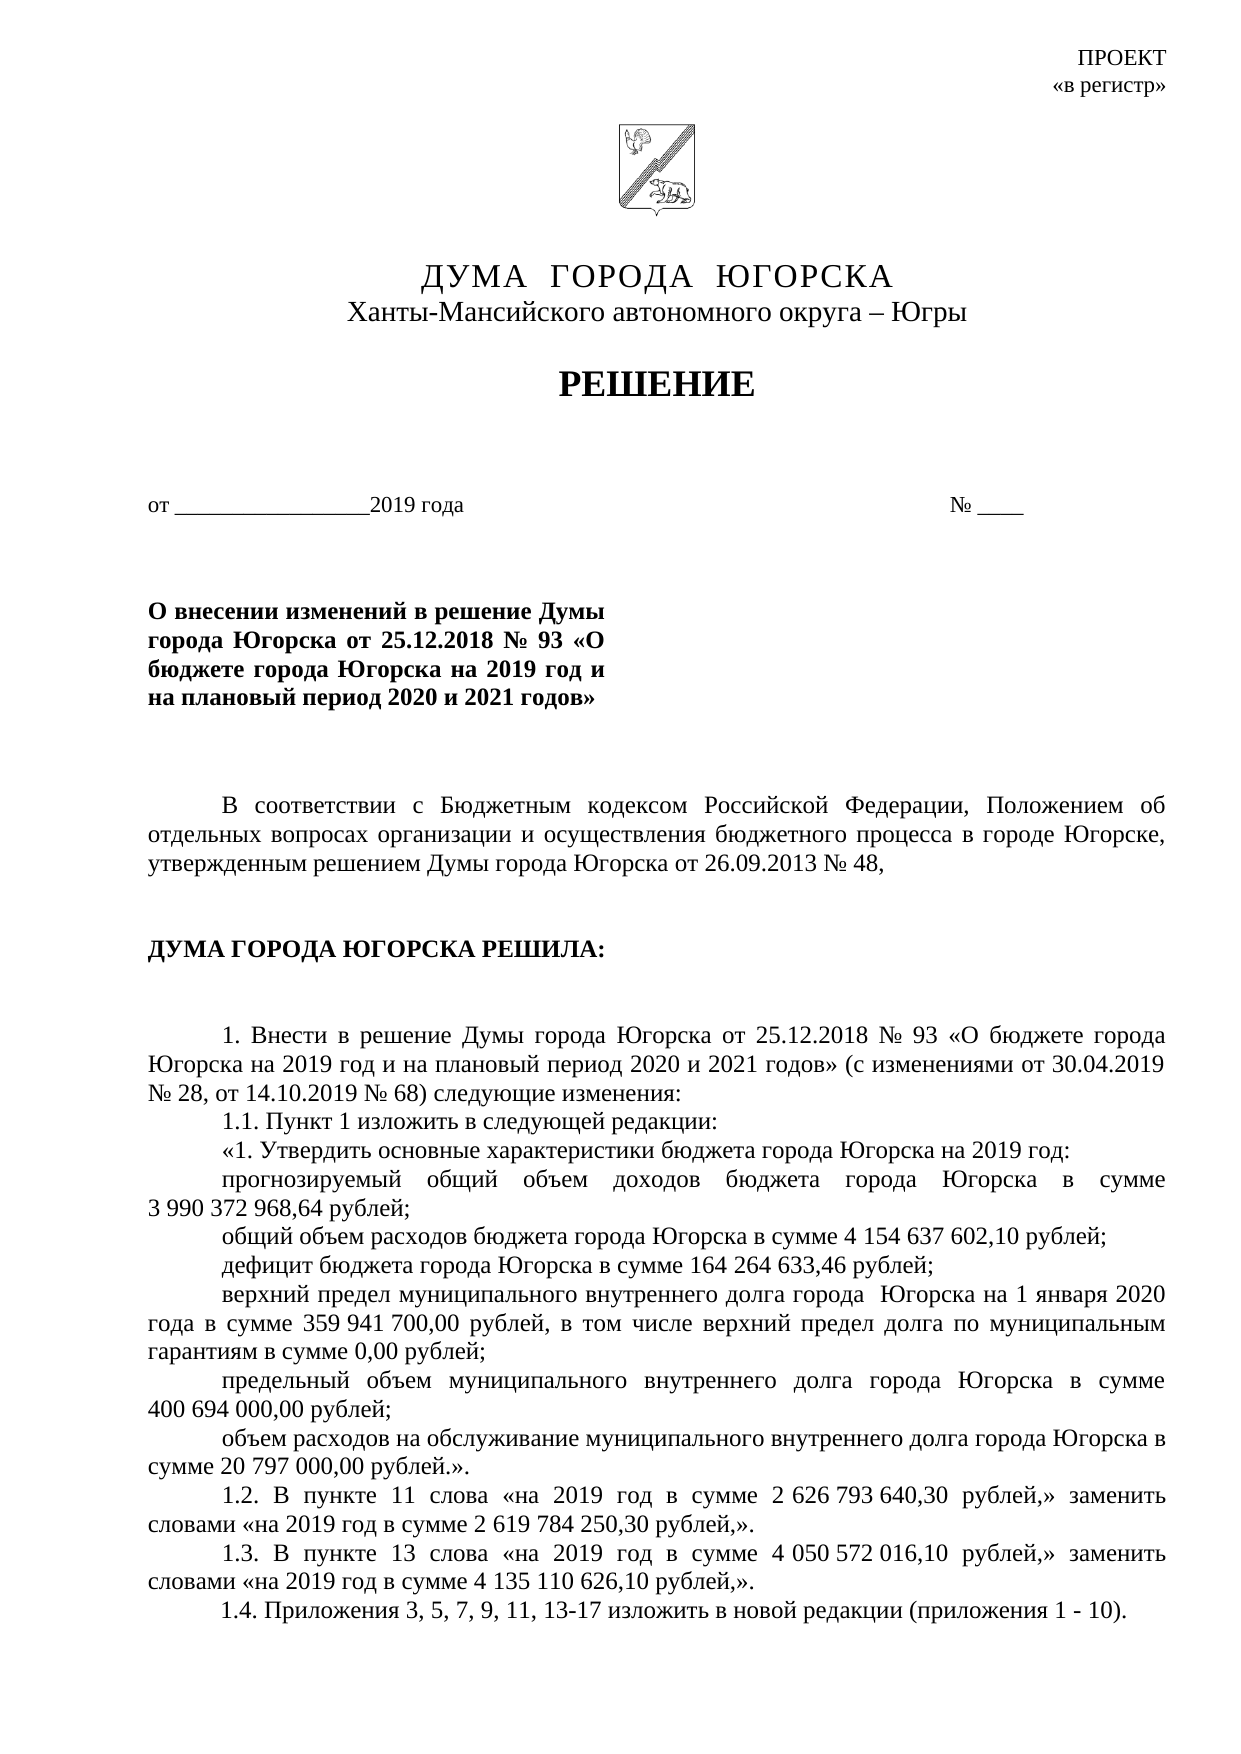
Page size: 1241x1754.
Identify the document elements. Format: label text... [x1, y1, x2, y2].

text верхний предел муниципального внутреннего долга города Югорска на 1 января 2020 года в сумме 359 941 700,00 рублей, в том числе верхний предел долга по муниципальным гарантиям в сумме 0,00 рублей; [148, 1279, 1166, 1365]
text Ханты-Мансийского автономного округа – Югры [148, 294, 1166, 328]
text О внесении изменений в решение Думы города Югорска от 25.12.2018 № 93 «О бюджете города Югорска на 2019 год и на плановый период 2020 и 2021 годов» [148, 596, 605, 711]
text от _________________2019 года № ____ [148, 491, 1166, 517]
text дефицит бюджета города Югорска в сумме 164 264 633,46 рублей; [148, 1250, 1166, 1279]
text общий объем расходов бюджета города Югорска в сумме 4 154 637 602,10 рублей; [148, 1221, 1166, 1250]
text 1. Внести в решение Думы города Югорска от 25.12.2018 № 93 «О бюджете города Югорска на 2019 год и на плановый период 2020 и 2021 годов» (с изменениями от 30.04.2019 № 28, от 14.10.2019 № 68) следующие изменения: [148, 1020, 1166, 1106]
text прогнозируемый общий объем доходов бюджета города Югорска в сумме 3 990 372 968,64 рублей; [148, 1164, 1166, 1221]
text ПРОЕКТ [148, 44, 1166, 71]
text 1.3. В пункте 13 слова «на 2019 год в сумме 4 050 572 016,10 рублей,» заменить словами «на 2019 год в сумме 4 135 110 626,10 рублей,». [148, 1538, 1166, 1595]
text 1.2. В пункте 11 слова «на 2019 год в сумме 2 626 793 640,30 рублей,» заменить словами «на 2019 год в сумме 2 619 784 250,30 рублей,». [148, 1480, 1166, 1538]
subtitle ДУМА ГОРОДА ЮГОРСКА [148, 256, 1166, 294]
text предельный объем муниципального внутреннего долга города Югорска в сумме 400 694 000,00 рублей; [148, 1365, 1166, 1423]
text объем расходов на обслуживание муниципального внутреннего долга города Югорска в сумме 20 797 000,00 рублей.». [148, 1423, 1166, 1480]
text 1.4. Приложения 3, 5, 7, 9, 11, 13-17 изложить в новой редакции (приложения 1 - 10). [148, 1595, 1164, 1624]
text РЕШЕНИЕ [148, 361, 1166, 404]
text 1.1. Пункт 1 изложить в следующей редакции: [148, 1106, 1166, 1135]
picture [618, 123, 696, 218]
text «в регистр» [148, 71, 1166, 97]
text В соответствии с Бюджетным кодексом Российской Федерации, Положением об отдельных вопросах организации и осуществления бюджетного процесса в городе Югорске, утвержденным решением Думы города Югорска от 26.09.2013 № 48, [148, 790, 1166, 876]
text ДУМА ГОРОДА ЮГОРСКА РЕШИЛА: [148, 934, 1166, 963]
text «1. Утвердить основные характеристики бюджета города Югорска на 2019 год: [148, 1135, 1166, 1164]
